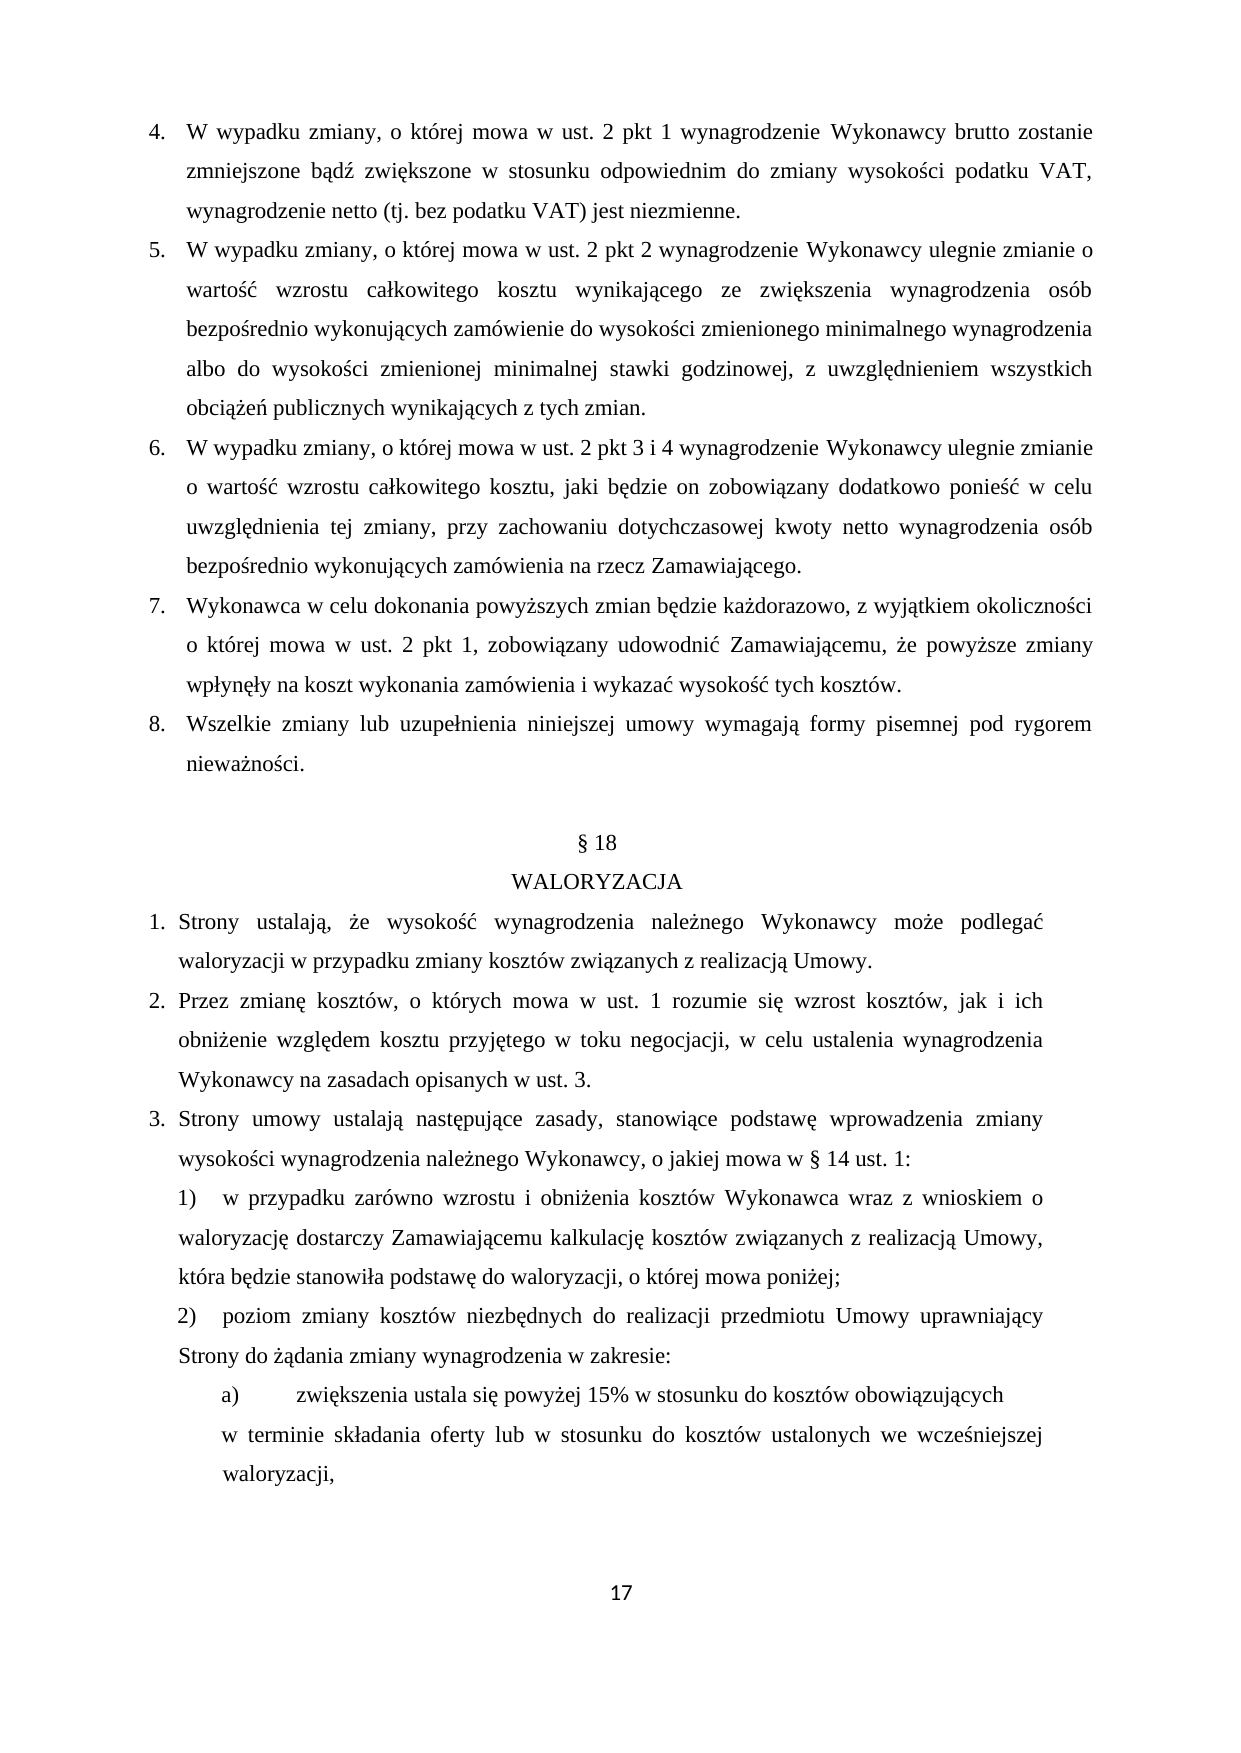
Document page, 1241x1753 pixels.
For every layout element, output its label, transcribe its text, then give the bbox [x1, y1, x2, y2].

list Wszelkie zmiany lub uzupełnienia niniejszej umowy wymagają formy pisemnej pod rygorem nieważności. [148, 710, 1093, 776]
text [221, 1421, 1044, 1487]
list W wypadku zmiany, o której mowa w ust. 2 pkt 1 wynagrodzenie Wykonawcy brutto zostanie zmniejszone bądź zwiększone w stosunku odpowiednim do zmiany wysokości podatku VAT, wynagrodzenie netto (tj. bez podatku VAT) jest niezmienne. [148, 118, 1093, 223]
text 2) poziom zmiany kosztów niezbędnych do realizacji przedmiotu Umowy uprawniający Strony do żądania zmiany wynagrodzenia w zakresie: [177, 1302, 1044, 1368]
text WALORYZACJA [149, 868, 1044, 894]
list W wypadku zmiany, o której mowa w ust. 2 pkt 2 wynagrodzenie Wykonawcy ulegnie zmianie o wartość wzrostu całkowitego kosztu wynikającego ze zwiększenia wynagrodzenia osób bezpośrednio wykonujących zamówienie do wysokości zmienionego minimalnego wynagrodzenia albo do wysokości zmienionej minimalnej stawki godzinowej, z uwzględnieniem wszystkich obciążeń publicznych wynikających z tych zmian. [148, 237, 1093, 421]
text § 18 [149, 829, 1044, 855]
text a) zwiększenia ustala się powyżej 15% w stosunku do kosztów obowiązujących [221, 1381, 1044, 1408]
text 1) w przypadku zarówno wzrostu i obniżenia kosztów Wykonawca wraz z wnioskiem o waloryzację dostarczy Zamawiającemu kalkulację kosztów związanych z realizacją Umowy, która będzie stanowiła podstawę do waloryzacji, o której mowa poniżej; [177, 1184, 1044, 1289]
text 3. Strony umowy ustalają następujące zasady, stanowiące podstawę wprowadzenia zmiany wysokości wynagrodzenia należnego Wykonawcy, o jakiej mowa w § 14 ust. 1: [148, 1105, 1044, 1171]
list Wykonawca w celu dokonania powyższych zmian będzie każdorazowo, z wyjątkiem okoliczności o której mowa w ust. 2 pkt 1, zobowiązany udowodnić Zamawiającemu, że powyższe zmiany wpłynęły na koszt wykonania zamówienia i wykazać wysokość tych kosztów. [148, 592, 1093, 697]
text 2. Przez zmianę kosztów, o których mowa w ust. 1 rozumie się wzrost kosztów, jak i ich obniżenie względem kosztu przyjętego w toku negocjacji, w celu ustalenia wynagrodzenia Wykonawcy na zasadach opisanych w ust. 3. [148, 987, 1044, 1092]
list W wypadku zmiany, o której mowa w ust. 2 pkt 3 i 4 wynagrodzenie Wykonawcy ulegnie zmianie o wartość wzrostu całkowitego kosztu, jaki będzie on zobowiązany dodatkowo ponieść w celu uwzględnienia tej zmiany, przy zachowaniu dotychczasowej kwoty netto wynagrodzenia osób bezpośrednio wykonujących zamówienia na rzecz Zamawiającego. [148, 434, 1093, 579]
text 1. Strony ustalają, że wysokość wynagrodzenia należnego Wykonawcy może podlegać waloryzacji w przypadku zmiany kosztów związanych z realizacją Umowy. [148, 908, 1044, 973]
